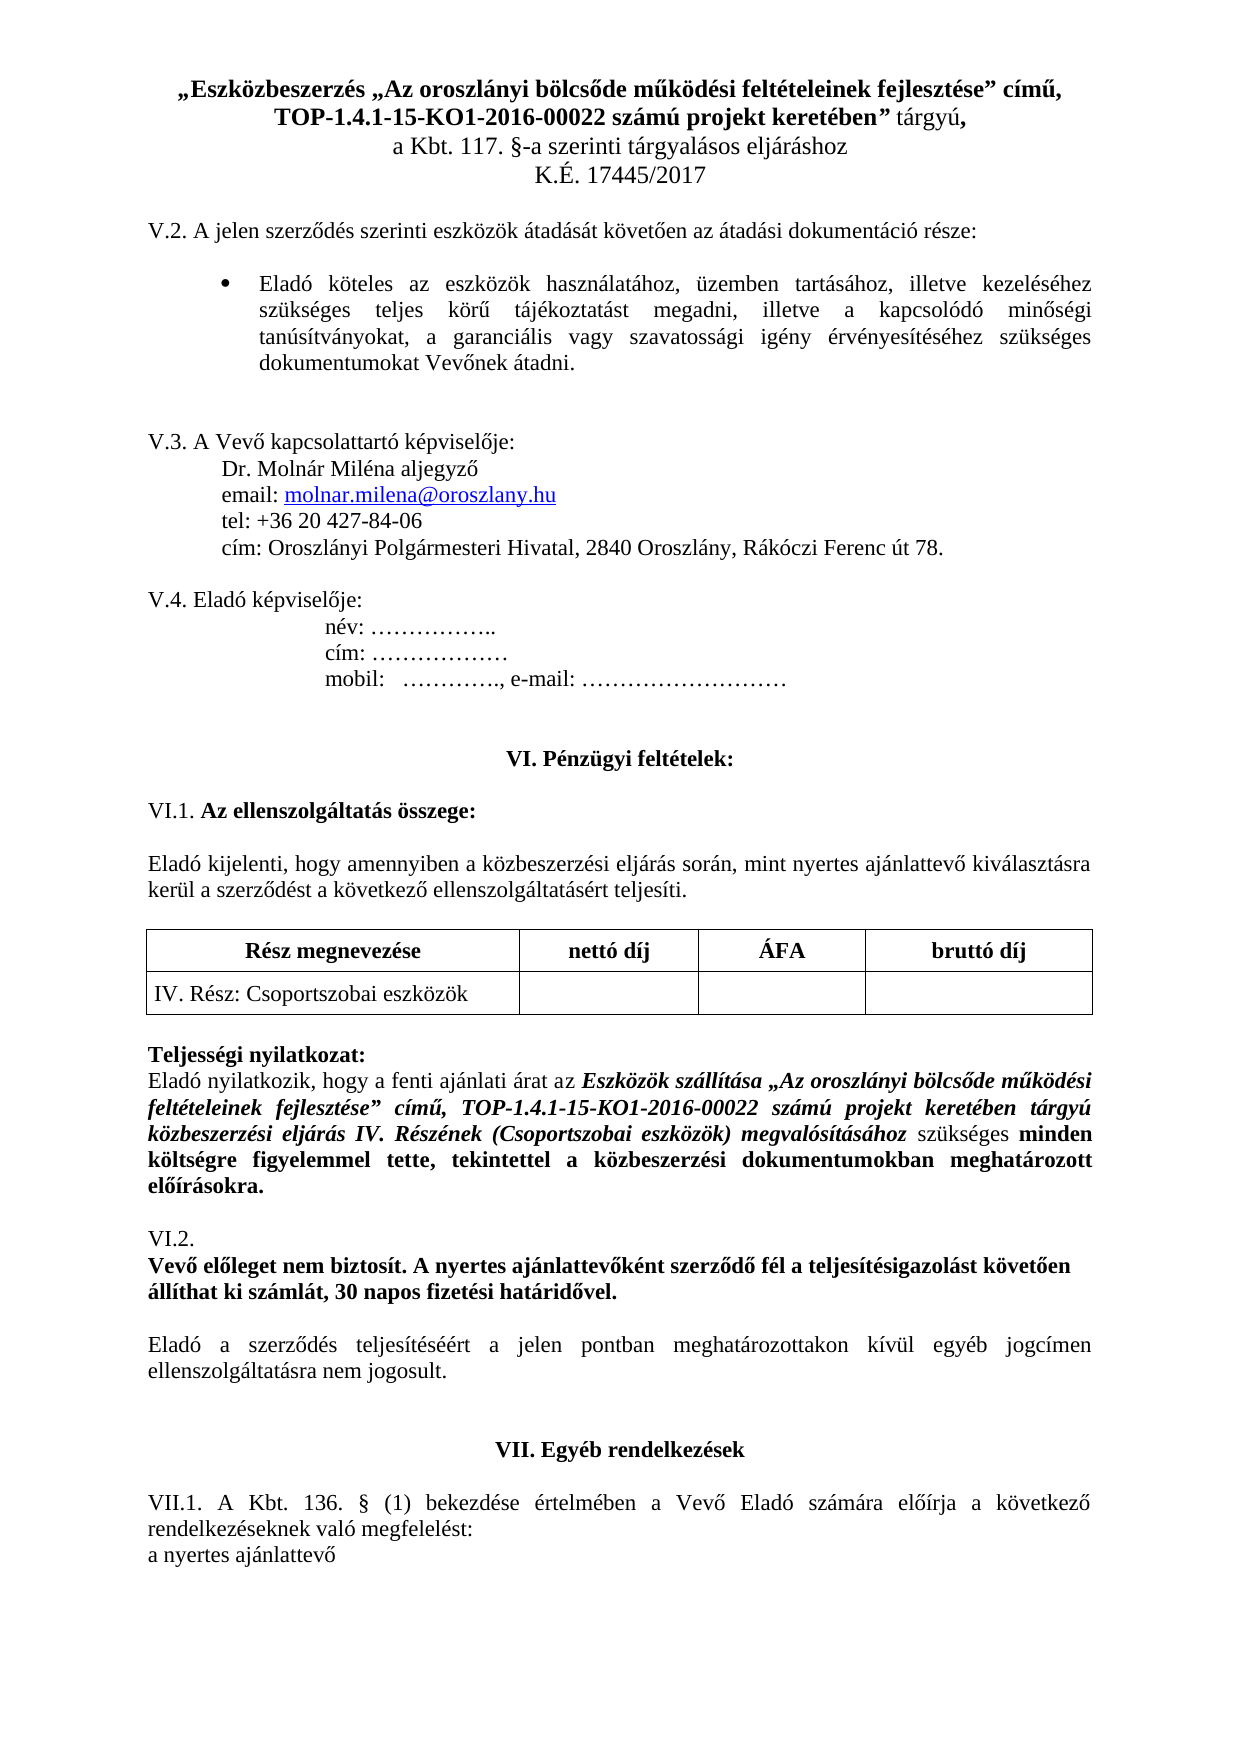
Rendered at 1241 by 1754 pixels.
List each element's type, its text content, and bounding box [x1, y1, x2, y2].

text VII. Egyéb rendelkezések [148, 1436, 1093, 1462]
table_header ÁFA [699, 930, 865, 971]
table_header nettó díj [520, 930, 698, 971]
text VII.1. A Kbt. 136. § (1) bekezdése értelmében a Vevő Eladó számára előírja a következő rendelkezéseknek való megfelelést: [148, 1489, 1093, 1542]
text VI.2. [148, 1225, 1093, 1252]
table_cell [699, 972, 865, 1013]
table_header bruttó díj [866, 930, 1092, 971]
text VI.1. Az ellenszolgáltatás összege: [148, 797, 1093, 824]
text Eladó a szerződés teljesítéséért a jelen pontban meghatározottakon kívül egyéb jogcímen ellenszolgáltatásra nem jogosult. [148, 1331, 1093, 1383]
table_header Rész megnevezése [147, 930, 519, 971]
text V.3. A Vevő kapcsolattartó képviselője: [148, 428, 1093, 455]
table_cell [520, 972, 698, 1013]
text Vevő előleget nem biztosít. A nyertes ajánlattevőként szerződő fél a teljesítésigazolást követően állíthat ki számlát, 30 napos fizetési határidővel. [148, 1252, 1093, 1304]
text Teljességi nyilatkozat: [148, 1041, 1093, 1067]
text Eladó nyilatkozik, hogy a fenti ajánlati árat az Eszközök szállítása „Az oroszlányi bölcsőde működési feltételeinek fejlesztése” című, TOP-1.4.1-15-KO1-2016-00022 számú projekt keretében tárgyú közbeszerzési eljárás IV. Részének (Csoportszobai eszközök) megvalósításához szükséges minden költségre figyelemmel tette, tekintettel a közbeszerzési dokumentumokban meghatározott előírásokra. [148, 1067, 1093, 1199]
text mobil: …………., e-mail: ……………………… [251, 666, 1093, 692]
text a nyertes ajánlattevő [148, 1542, 1093, 1568]
text Dr. Molnár Miléna aljegyző [221, 455, 1093, 481]
text V.2. A jelen szerződés szerinti eszközök átadását követően az átadási dokumentáció része: [148, 217, 1093, 244]
text Eladó kijelenti, hogy amennyiben a közbeszerzési eljárás során, mint nyertes ajánlattevő kiválasztásra kerül a szerződést a következő ellenszolgáltatásért teljesíti. [148, 850, 1093, 903]
text tel: +36 20 427-84-06 [221, 507, 1093, 534]
list Eladó köteles az eszközök használatához, üzemben tartásához, illetve kezeléséhez szükséges teljes körű tájékoztatást megadni, illetve a kapcsolódó minőségi tanúsítványokat, a garanciális vagy szavatossági igény érvényesítéséhez szükséges dokumentumokat Vevőnek átadni. [221, 270, 1093, 376]
text V.4. Eladó képviselője: [148, 586, 1093, 613]
table_cell [866, 972, 1092, 1013]
text cím: Oroszlányi Polgármesteri Hivatal, 2840 Oroszlány, Rákóczi Ferenc út 78. [221, 534, 1093, 560]
text cím: ……………… [325, 639, 1093, 666]
text email: molnar.milena@oroszlany.hu [221, 481, 1093, 507]
text VI. Pénzügyi feltételek: [148, 744, 1093, 771]
table_cell IV. Rész: Csoportszobai eszközök [147, 972, 519, 1013]
text név: …………….. [325, 613, 1093, 639]
